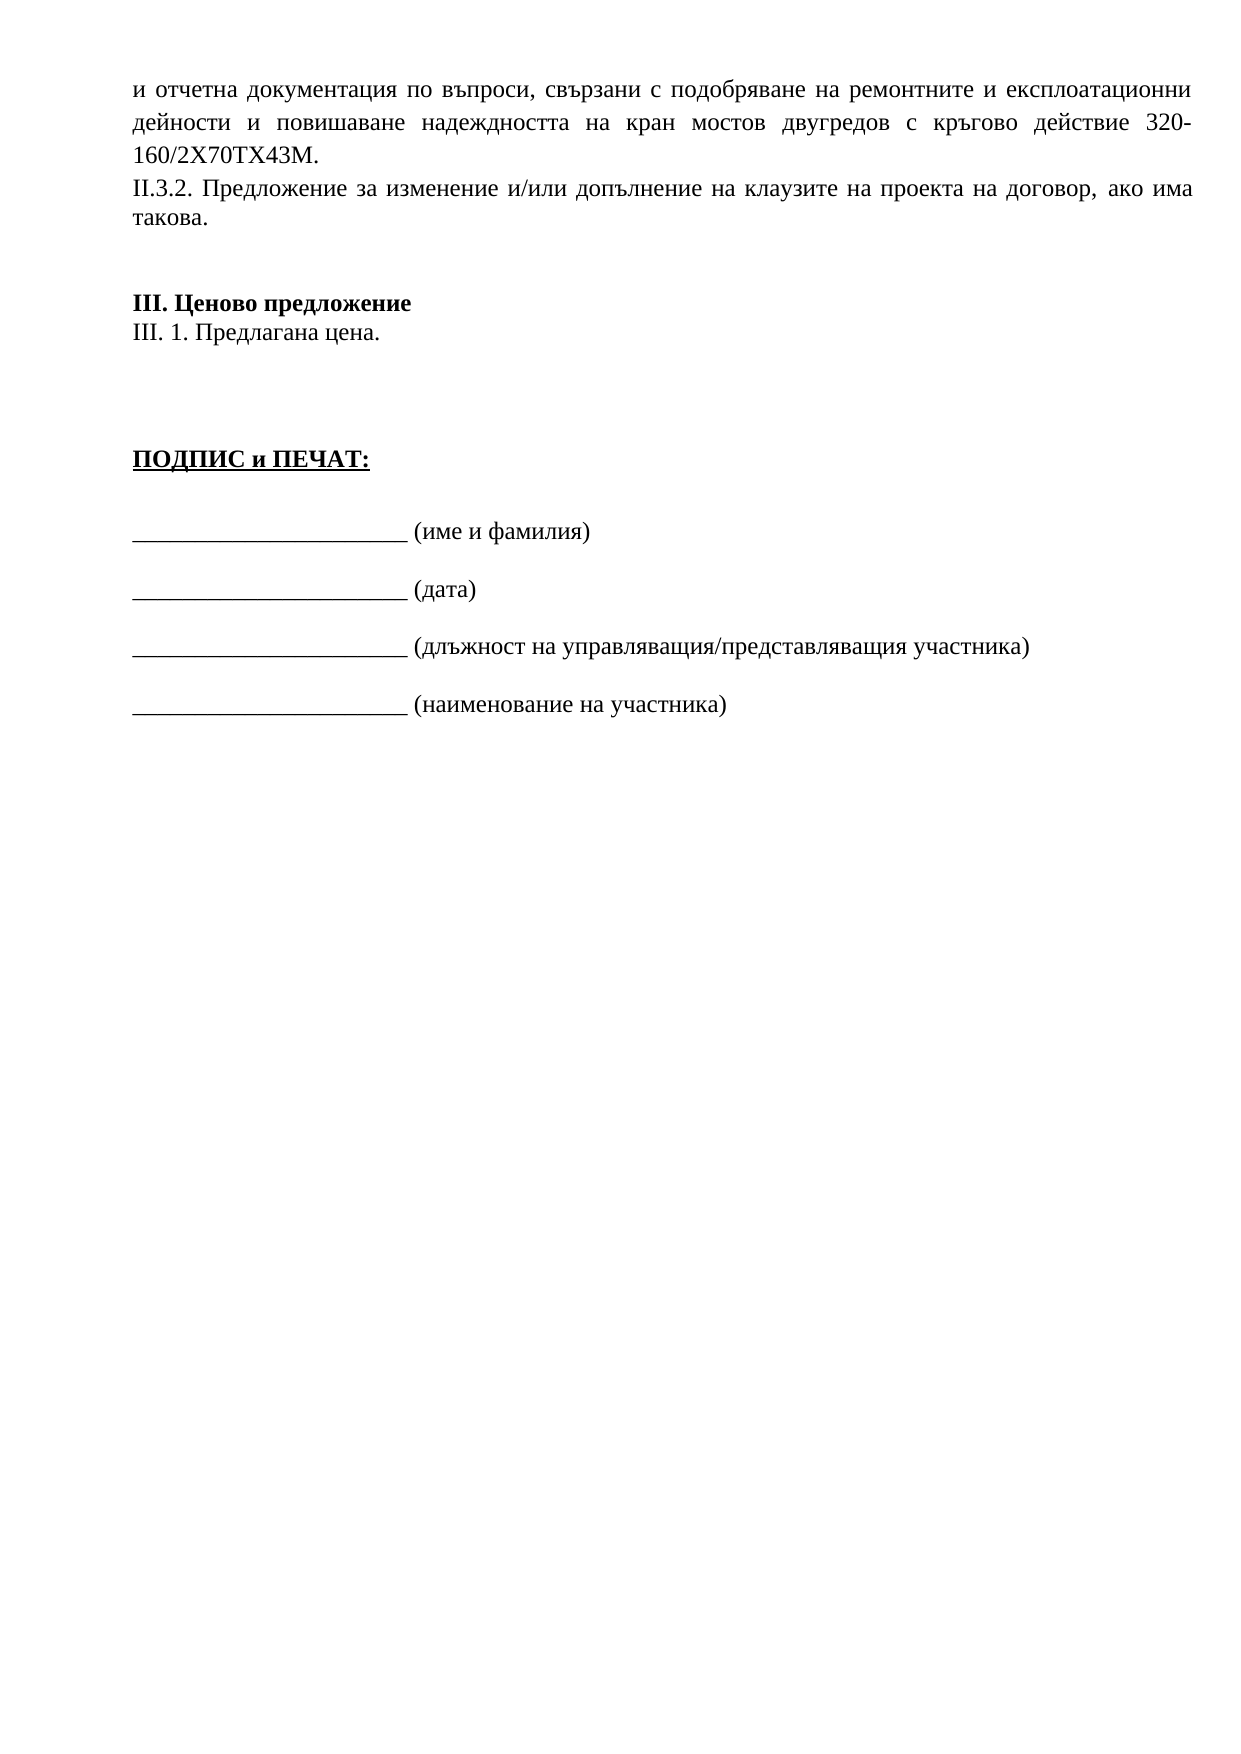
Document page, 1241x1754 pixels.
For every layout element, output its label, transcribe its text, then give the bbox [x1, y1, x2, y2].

text ______________________ (длъжност на управляващия/представляващия участника) [132, 631, 1193, 660]
text II.3.2. Предложение за изменение и/или допълнение на клаузите на проекта на договор, ако има такова. [132, 173, 1193, 230]
text ______________________ (дата) [132, 574, 1193, 603]
list III. Ценово предложение [132, 288, 1193, 317]
text ______________________ (име и фамилия) [132, 516, 1193, 545]
text III. 1. Предлагана цена. [132, 317, 1193, 345]
text ПОДПИС и ПЕЧАТ: [132, 444, 1193, 473]
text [132, 74, 1193, 169]
text ______________________ (наименование на участника) [132, 689, 1193, 718]
